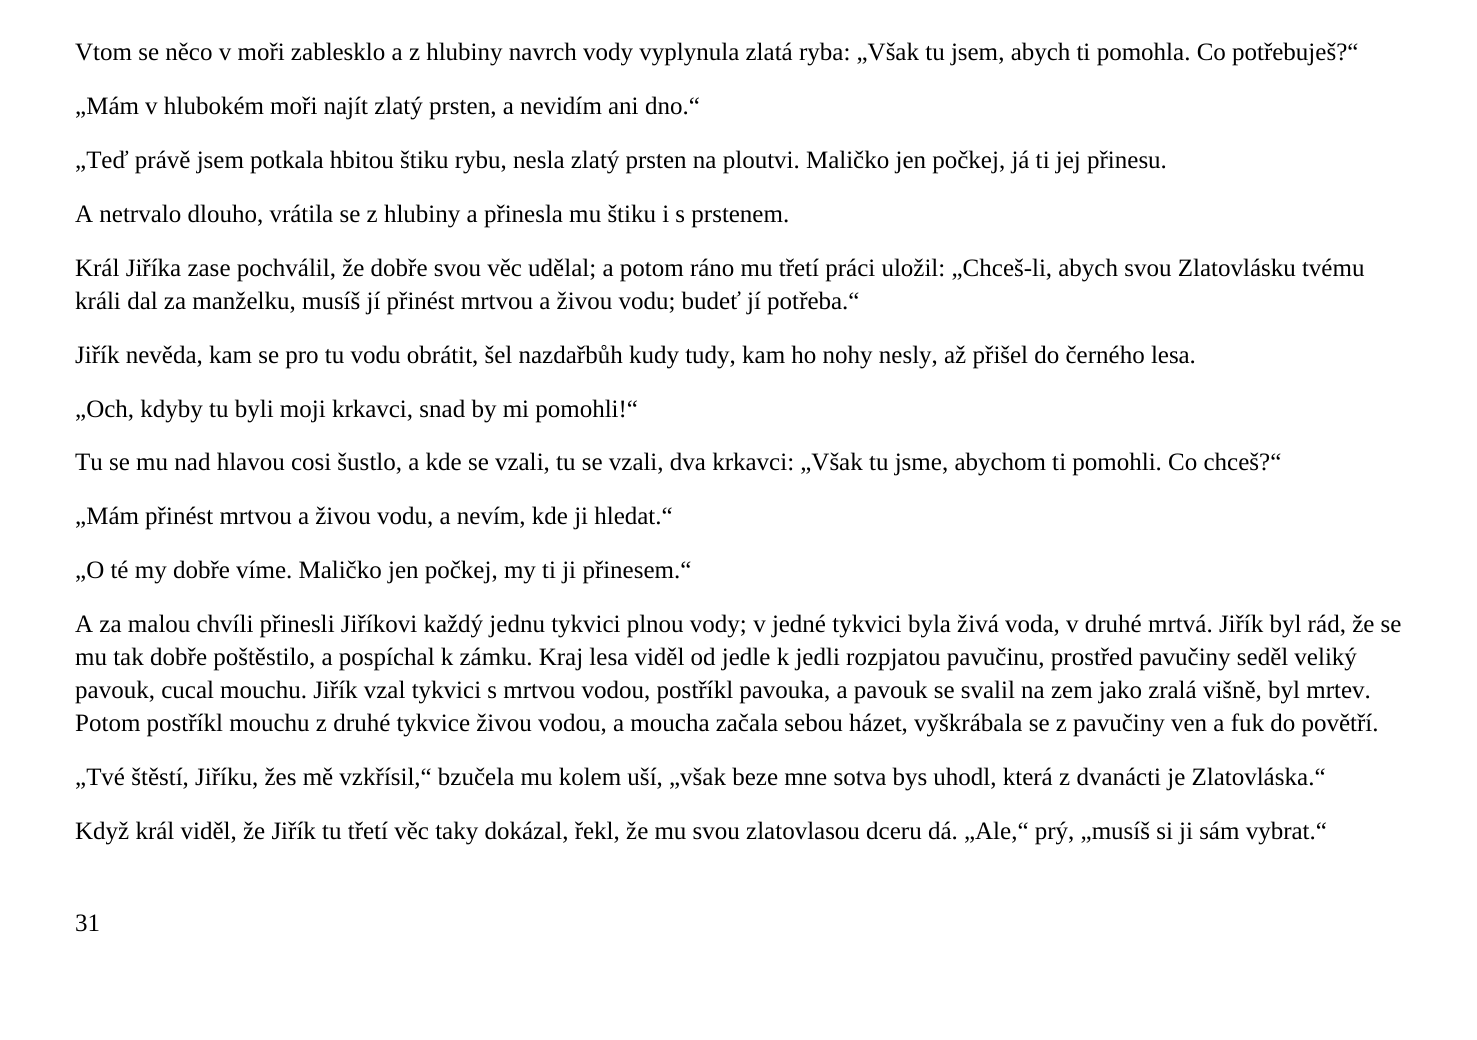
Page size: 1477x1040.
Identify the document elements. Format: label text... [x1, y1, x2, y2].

text Vtom se něco v moři zablesklo a z hlubiny navrch vody vyplynula zlatá ryba: „Však tu jsem, abych ti pomohla. Co potřebuješ?“ [75, 37, 1416, 66]
text „O té my dobře víme. Maličko jen počkej, my ti ji přinesem.“ [75, 555, 1416, 584]
text A za malou chvíli přinesli Jiříkovi každý jednu tykvici plnou vody; v jedné tykvici byla živá voda, v druhé mrtvá. Jiřík byl rád, že se mu tak dobře poštěstilo, a pospíchal k zámku. Kraj lesa viděl od jedle k jedli rozpjatou pavučinu, prostřed pavučiny seděl veliký pavouk, cucal mouchu. Jiřík vzal tykvici s mrtvou vodou, postříkl pavouka, a pavouk se svalil na zem jako zralá višně, byl mrtev. Potom postříkl mouchu z druhé tykvice živou vodou, a moucha začala sebou házet, vyškrábala se z pavučiny ven a fuk do povětří. [75, 609, 1416, 737]
text „Tvé štěstí, Jiříku, žes mě vzkřísil,“ bzučela mu kolem uší, „však beze mne sotva bys uhodl, která z dvanácti je Zlatovláska.“ [75, 762, 1416, 791]
text „Teď právě jsem potkala hbitou štiku rybu, nesla zlatý prsten na ploutvi. Maličko jen počkej, já ti jej přinesu. [75, 145, 1416, 174]
text Tu se mu nad hlavou cosi šustlo, a kde se vzali, tu se vzali, dva krkavci: „Však tu jsme, abychom ti pomohli. Co chceš?“ [75, 447, 1416, 476]
text „Mám přinést mrtvou a živou vodu, a nevím, kde ji hledat.“ [75, 501, 1416, 530]
text A netrvalo dlouho, vrátila se z hlubiny a přinesla mu štiku i s prstenem. [75, 199, 1416, 228]
text Král Jiříka zase pochválil, že dobře svou věc udělal; a potom ráno mu třetí práci uložil: „Chceš-li, abych svou Zlatovlásku tvému králi dal za manželku, musíš jí přinést mrtvou a živou vodu; budeť jí potřeba.“ [75, 253, 1416, 315]
text „Och, kdyby tu byli moji krkavci, snad by mi pomohli!“ [75, 394, 1416, 422]
text Jiřík nevěda, kam se pro tu vodu obrátit, šel nazdařbůh kudy tudy, kam ho nohy nesly, až přišel do černého lesa. [75, 340, 1416, 368]
text „Mám v hlubokém moři najít zlatý prsten, a nevidím ani dno.“ [75, 91, 1416, 120]
text Když král viděl, že Jiřík tu třetí věc taky dokázal, řekl, že mu svou zlatovlasou dceru dá. „Ale,“ prý, „musíš si ji sám vybrat.“ [75, 816, 1416, 844]
